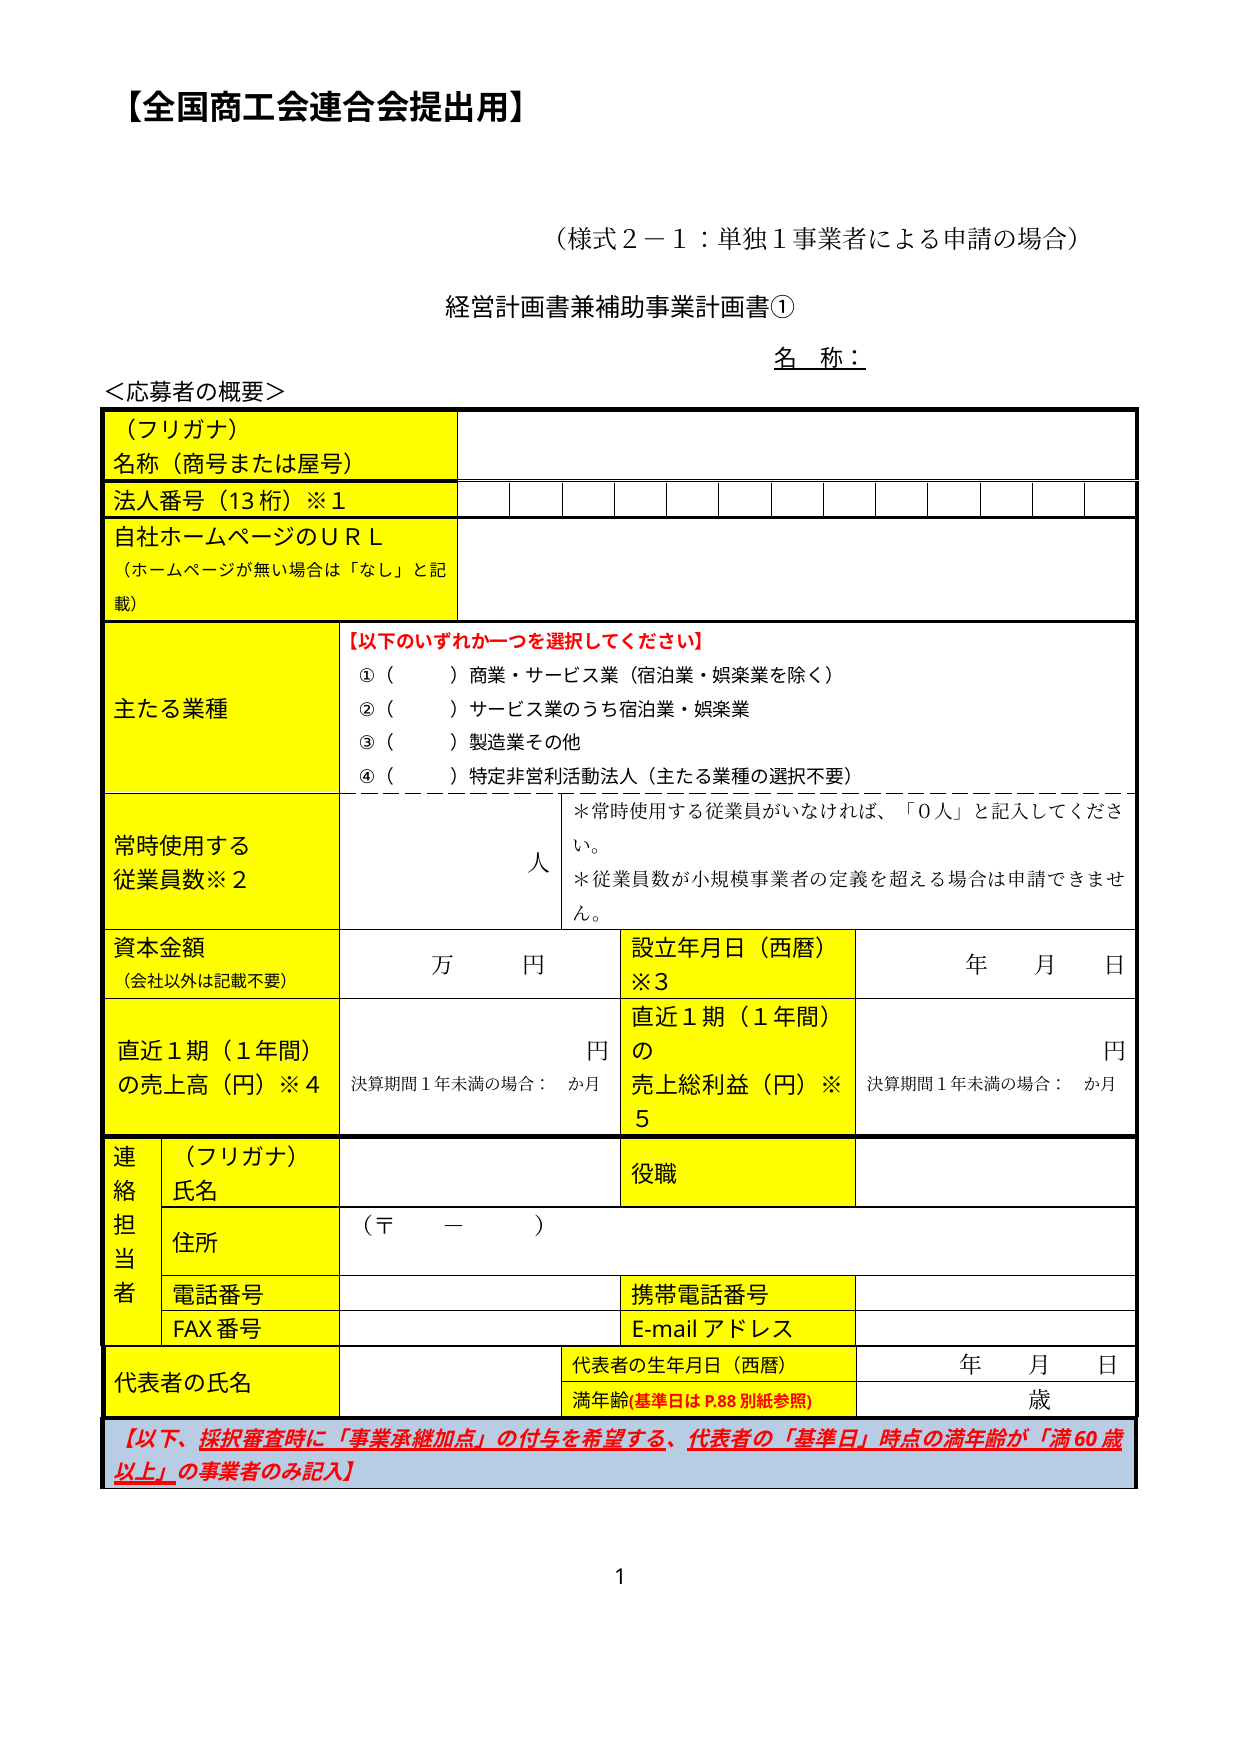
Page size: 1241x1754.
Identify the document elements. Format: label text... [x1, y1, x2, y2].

table_header 常時使用する 従業員数※２ [105, 794, 339, 929]
table_cell [340, 1139, 620, 1206]
table_header [458, 412, 1135, 479]
table_cell （〒 － ） [340, 1208, 1135, 1275]
table_header [1033, 482, 1084, 516]
table_cell E-mailアドレス [621, 1311, 855, 1345]
table_cell 万 円 [340, 930, 620, 998]
table_cell 連絡担当者 [105, 1139, 161, 1345]
table_header [615, 482, 666, 516]
table_cell 歳 [857, 1382, 1135, 1416]
table_header [340, 1347, 561, 1416]
table_cell 設立年月日（西暦） ※３ [621, 930, 855, 998]
table_header [719, 482, 771, 516]
table_header 主たる業種 [105, 623, 339, 792]
table_header 代表者の生年月日（西暦） [562, 1347, 856, 1381]
table_header [981, 482, 1032, 516]
table_cell [340, 1276, 620, 1310]
text （様式２－１：単独１事業者による申請の場合） [148, 204, 1092, 272]
table_cell 直近１期（１年間）の 売上総利益（円）※５ [621, 999, 855, 1134]
table_cell 年 月 日 [856, 930, 1135, 998]
table_cell [856, 1276, 1135, 1310]
table_header [667, 482, 718, 516]
table_header 法人番号（13桁）※１ [105, 483, 457, 516]
table_header [563, 482, 614, 516]
table_cell FAX番号 [162, 1311, 339, 1345]
table_cell 満年齢(基準日はP.88別紙参照) [562, 1382, 856, 1416]
table_header 人 [340, 794, 561, 929]
table_header （フリガナ） 名称（商号または屋号） [105, 412, 457, 479]
table_header 年 月 日 [857, 1347, 1135, 1381]
table_header [928, 482, 980, 516]
table_cell （フリガナ） 氏名 [162, 1139, 339, 1206]
table_cell [340, 1311, 620, 1345]
table_cell 資本金額 （会社以外は記載不要） [105, 930, 339, 998]
table_header [458, 482, 509, 516]
table_header [1085, 482, 1135, 516]
table_cell 直近１期（１年間） の売上高（円）※４ [105, 999, 339, 1134]
table_cell 電話番号 [162, 1276, 339, 1310]
table_header 代表者の氏名 [106, 1347, 339, 1416]
table_cell 住所 [162, 1208, 339, 1275]
table_header [876, 482, 927, 516]
table_header ＊常時使用する従業員がいなければ、「０人」と記入してください。 ＊従業員数が小規模事業者の定義を超える場合は申請できません。 [562, 794, 1135, 929]
text 名 称： [591, 339, 1093, 373]
table_header [772, 482, 823, 516]
text ＜応募者の概要＞ [103, 373, 1092, 407]
table_cell 携帯電話番号 [621, 1276, 855, 1310]
table_header 【以下、採択審査時に「事業承継加点」の付与を希望する、代表者の「基準日」時点の満年齢が「満60歳以上」の事業者のみ記入】 [105, 1420, 1134, 1488]
text 経営計画書兼補助事業計画書① [148, 272, 1092, 339]
table_header [824, 482, 875, 516]
table_cell [856, 1311, 1135, 1345]
table_header [458, 519, 1135, 620]
table_header [510, 482, 562, 516]
table_header 【以下のいずれか一つを選択してください】 ①（ ）商業・サービス業（宿泊業・娯楽業を除く） ②（ ）サービス業のうち宿泊業・娯楽業 ③（ ）製造業その他 ④（ ）特定非営利活動法人（主たる業種の選択不要） [340, 623, 1135, 792]
table_cell 円 決算期間１年未満の場合： か月 [340, 999, 620, 1134]
table_header 自社ホームページのＵＲＬ （ホームページが無い場合は「なし」と記載） [105, 519, 457, 620]
table_cell 役職 [621, 1139, 855, 1206]
table_cell [856, 1139, 1135, 1206]
table_cell 円 決算期間１年未満の場合： か月 [856, 999, 1135, 1134]
